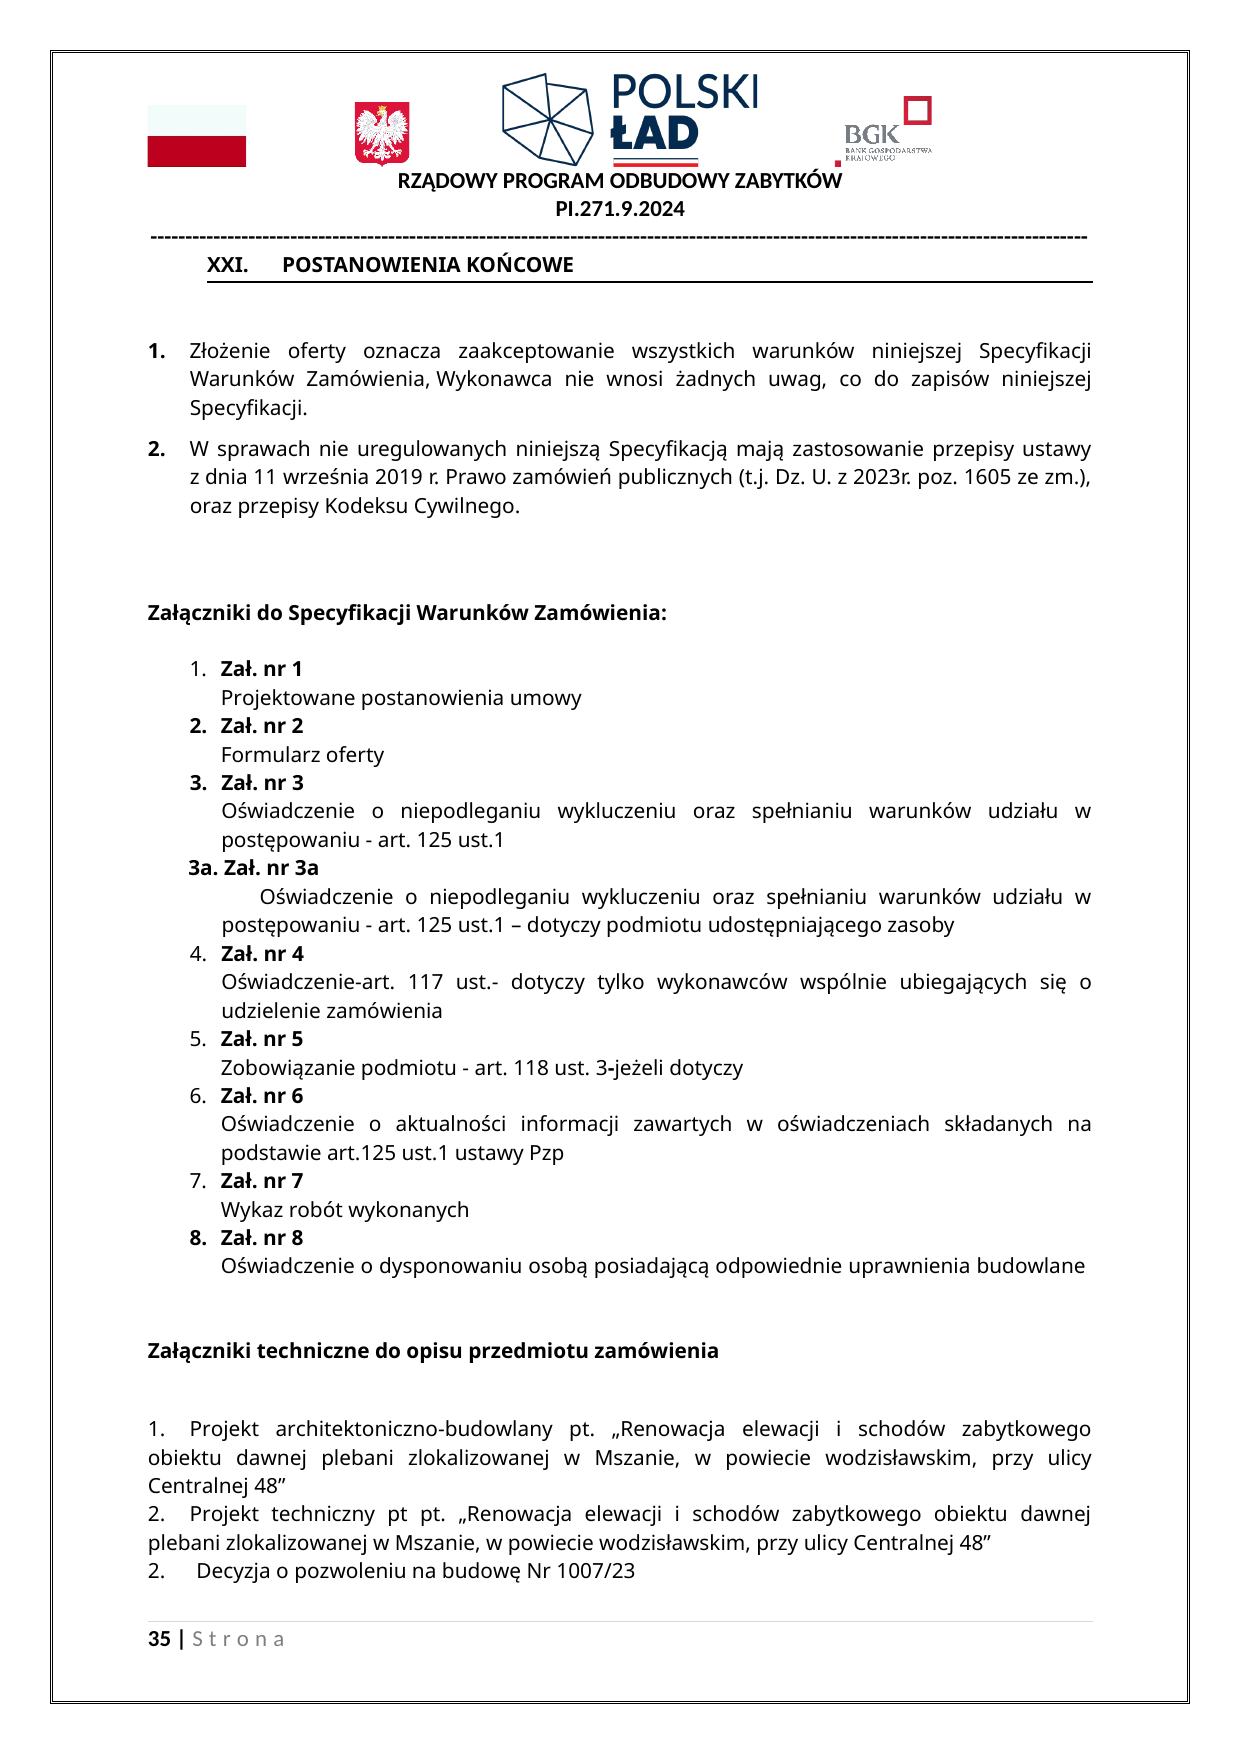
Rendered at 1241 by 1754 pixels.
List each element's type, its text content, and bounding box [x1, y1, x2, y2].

picture [354, 102, 410, 167]
list Zał. nr 8 [189, 1223, 1093, 1252]
list Złożenie oferty oznacza zaakceptowanie wszystkich warunków niniejszej Specyfikacji Warunków Zamówienia, Wykonawca nie wnosi żadnych uwag, co do zapisów niniejszej Specyfikacji. [148, 336, 1093, 421]
text Wykaz robót wykonanych [221, 1195, 1093, 1223]
text Oświadczenie o dysponowaniu osobą posiadającą odpowiednie uprawnienia budowlane [221, 1252, 1093, 1308]
list Projekt techniczny pt pt. „Renowacja elewacji i schodów zabytkowego obiektu dawnej plebani zlokalizowanej w Mszanie, w powiecie wodzisławskim, przy ulicy Centralnej 48” [148, 1499, 1093, 1556]
picture [147, 105, 247, 167]
text Oświadczenie o niepodleganiu wykluczeniu oraz spełnianiu warunków udziału w postępowaniu - art. 125 ust.1 – dotyczy podmiotu udostępniającego zasoby [177, 882, 1093, 939]
text 3a. Zał. nr 3a [177, 853, 1093, 882]
list Zał. nr 2 [189, 711, 1093, 740]
text Oświadczenie o niepodleganiu wykluczeniu oraz spełnianiu warunków udziału w postępowaniu - art. 125 ust.1 [221, 797, 1093, 853]
list W sprawach nie uregulowanych niniejszą Specyfikacją mają zastosowanie przepisy ustawy z dnia 11 września 2019 r. Prawo zamówień publicznych (t.j. Dz. U. z 2023r. poz. 1605 ze zm.), oraz przepisy Kodeksu Cywilnego. [148, 434, 1093, 519]
picture [502, 73, 758, 167]
list Decyzja o pozwoleniu na budowę Nr 1007/23 [148, 1556, 1093, 1585]
list Zał. nr 7 [189, 1166, 1093, 1195]
text Zobowiązanie podmiotu - art. 118 ust. 3-jeżeli dotyczy [221, 1053, 1093, 1081]
list Zał. nr 4 [189, 939, 1093, 967]
list Zał. nr 5 [189, 1024, 1093, 1053]
list POSTANOWIENIA KOŃCOWE [207, 251, 1093, 281]
list Zał. nr 3 [189, 768, 1093, 797]
list Zał. nr 1 [189, 654, 1093, 683]
text Projektowane postanowienia umowy [221, 683, 1093, 711]
picture [834, 96, 932, 167]
text Oświadczenie o aktualności informacji zawartych w oświadczeniach składanych na podstawie art.125 ust.1 ustawy Pzp [221, 1109, 1093, 1166]
list Zał. nr 6 [189, 1081, 1093, 1109]
text Formularz oferty [221, 740, 1093, 768]
text Oświadczenie-art. 117 ust.- dotyczy tylko wykonawców wspólnie ubiegających się o udzielenie zamówienia [221, 967, 1093, 1024]
text Załączniki do Specyfikacji Warunków Zamówienia: [148, 598, 1093, 626]
text Załączniki techniczne do opisu przedmiotu zamówienia [148, 1337, 1093, 1365]
list Projekt architektoniczno-budowlany pt. „Renowacja elewacji i schodów zabytkowego obiektu dawnej plebani zlokalizowanej w Mszanie, w powiecie wodzisławskim, przy ulicy Centralnej 48” [148, 1414, 1093, 1499]
